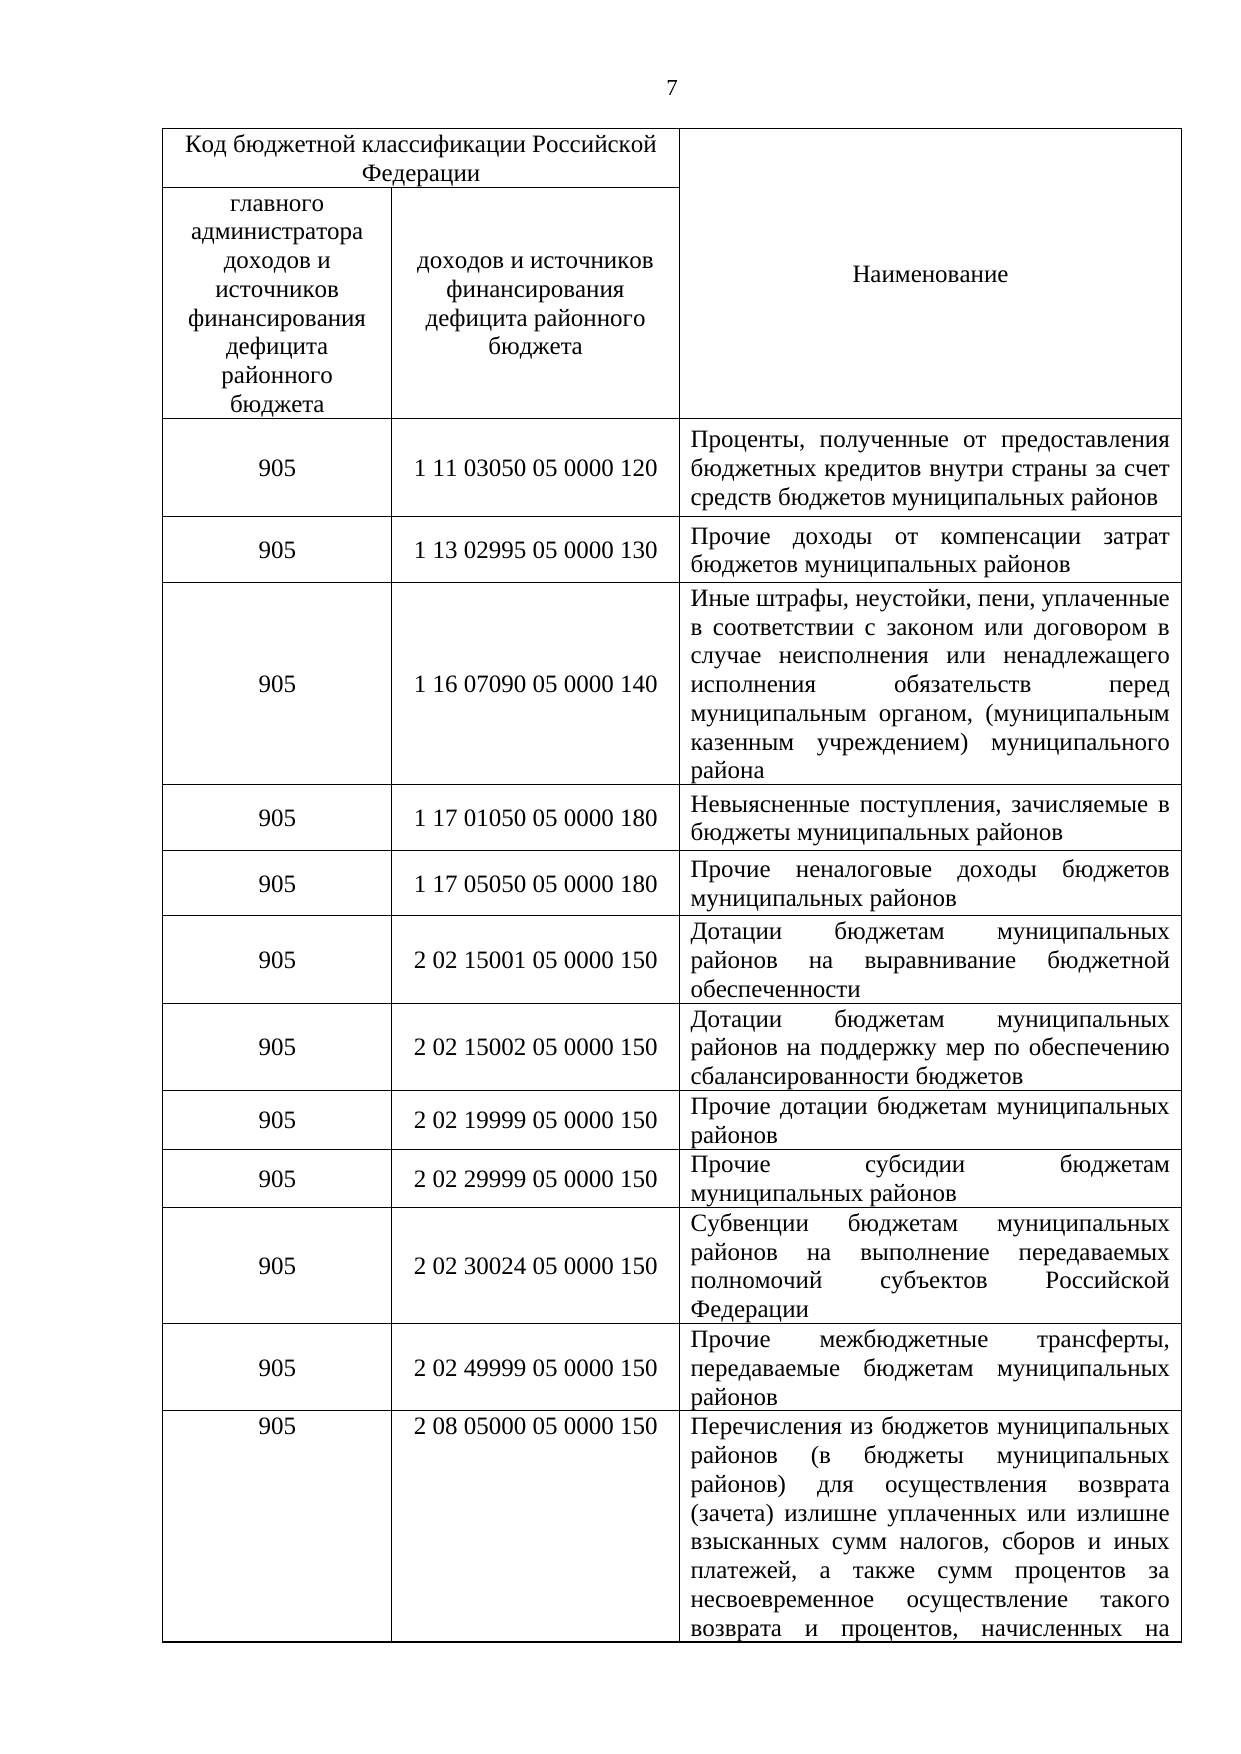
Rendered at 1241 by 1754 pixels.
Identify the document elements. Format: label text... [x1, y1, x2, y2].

table_cell Прочие межбюджетные трансферты, передаваемые бюджетам муниципальных районов [680, 1324, 1181, 1410]
table_cell 905 [163, 1208, 391, 1323]
table_cell 905 [163, 785, 391, 850]
table_cell 2 02 19999 05 0000 150 [392, 1091, 679, 1148]
table_header Наименование [680, 129, 1181, 418]
table_cell 905 [163, 419, 391, 516]
table_cell 1 13 02995 05 0000 130 [392, 517, 679, 582]
table_cell 2 02 30024 05 0000 150 [392, 1208, 679, 1323]
table_cell Дотации бюджетам муниципальных районов на выравнивание бюджетной обеспеченности [680, 916, 1181, 1003]
table_cell 1 11 03050 05 0000 120 [392, 419, 679, 516]
table_cell Прочие дотации бюджетам муниципальных районов [680, 1091, 1181, 1148]
table_cell Субвенции бюджетам муниципальных районов на выполнение передаваемых полномочий субъектов Российской Федерации [680, 1208, 1181, 1323]
table_cell 2 02 15001 05 0000 150 [392, 916, 679, 1003]
table_cell Прочие доходы от компенсации затрат бюджетов муниципальных районов [680, 517, 1181, 582]
table_cell 905 [163, 1411, 391, 1641]
table_header Код бюджетной классификации Российской Федерации [163, 129, 679, 187]
table_cell Прочие неналоговые доходы бюджетов муниципальных районов [680, 851, 1181, 915]
table_cell Проценты, полученные от предоставления бюджетных кредитов внутри страны за счет средств бюджетов муниципальных районов [680, 419, 1181, 516]
table_cell 1 17 01050 05 0000 180 [392, 785, 679, 850]
table_cell Невыясненные поступления, зачисляемые в бюджеты муниципальных районов [680, 785, 1181, 850]
table_cell доходов и источников финансирования дефицита районного бюджета [392, 188, 679, 418]
table_cell 2 02 49999 05 0000 150 [392, 1324, 679, 1410]
table_cell 905 [163, 1150, 391, 1207]
table_cell 905 [163, 583, 391, 784]
table_cell 905 [163, 517, 391, 582]
table_cell 2 02 15002 05 0000 150 [392, 1004, 679, 1090]
table_cell 1 16 07090 05 0000 140 [392, 583, 679, 784]
table_cell Дотации бюджетам муниципальных районов на поддержку мер по обеспечению сбалансированности бюджетов [680, 1004, 1181, 1090]
table_cell Иные штрафы, неустойки, пени, уплаченные в соответствии с законом или договором в случае неисполнения или ненадлежащего исполнения обязательств перед муниципальным органом, (муниципальным казенным учреждением) муниципального района [680, 583, 1181, 784]
table_cell 905 [163, 1091, 391, 1148]
table_cell 905 [163, 1004, 391, 1090]
table_cell 905 [163, 1324, 391, 1410]
table_cell 2 08 05000 05 0000 150 [392, 1411, 679, 1641]
table_cell 2 02 29999 05 0000 150 [392, 1150, 679, 1207]
table_cell 1 17 05050 05 0000 180 [392, 851, 679, 915]
table_cell главного администратора доходов и источников финансирования дефицита районного бюджета [163, 188, 391, 418]
table_cell Прочие субсидии бюджетам муниципальных районов [680, 1150, 1181, 1207]
table_cell 905 [163, 916, 391, 1003]
table_cell 905 [163, 851, 391, 915]
